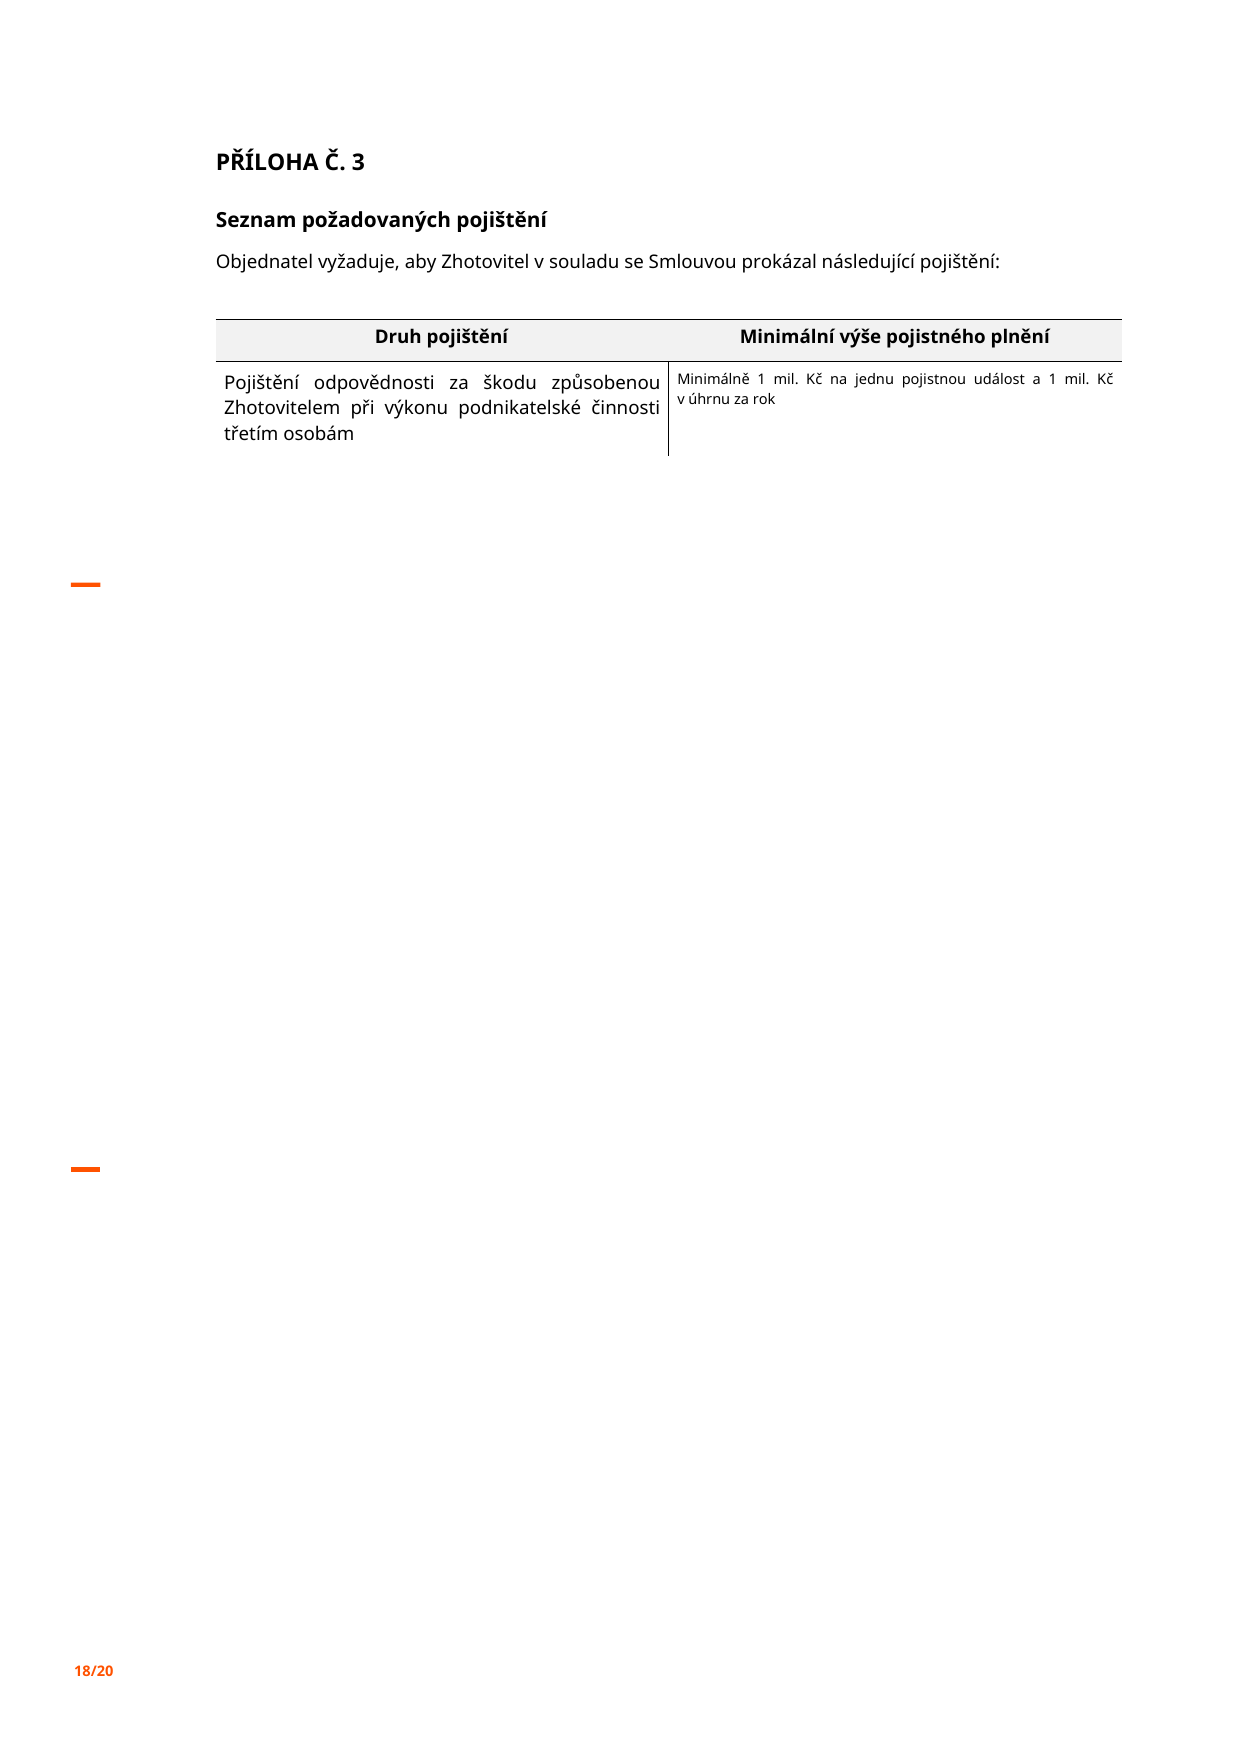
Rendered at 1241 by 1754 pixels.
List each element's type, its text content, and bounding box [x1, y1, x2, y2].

table_header Druh pojištění [216, 320, 669, 361]
text Objednatel vyžaduje, aby Zhotovitel v souladu se Smlouvou prokázal následující pojištění: [216, 249, 1122, 274]
table_cell Minimálně 1 mil. Kč na jednu pojistnou událost a 1 mil. Kč v úhrnu za rok [669, 362, 1122, 456]
text Seznam požadovaných pojištění [216, 205, 1122, 233]
table_cell Pojištění odpovědnosti za škodu způsobenou Zhotovitelem při výkonu podnikatelské činnosti třetím osobám [216, 362, 668, 456]
table_header Minimální výše pojistného plnění [669, 320, 1122, 361]
text Příloha č. 3 [216, 146, 1122, 177]
